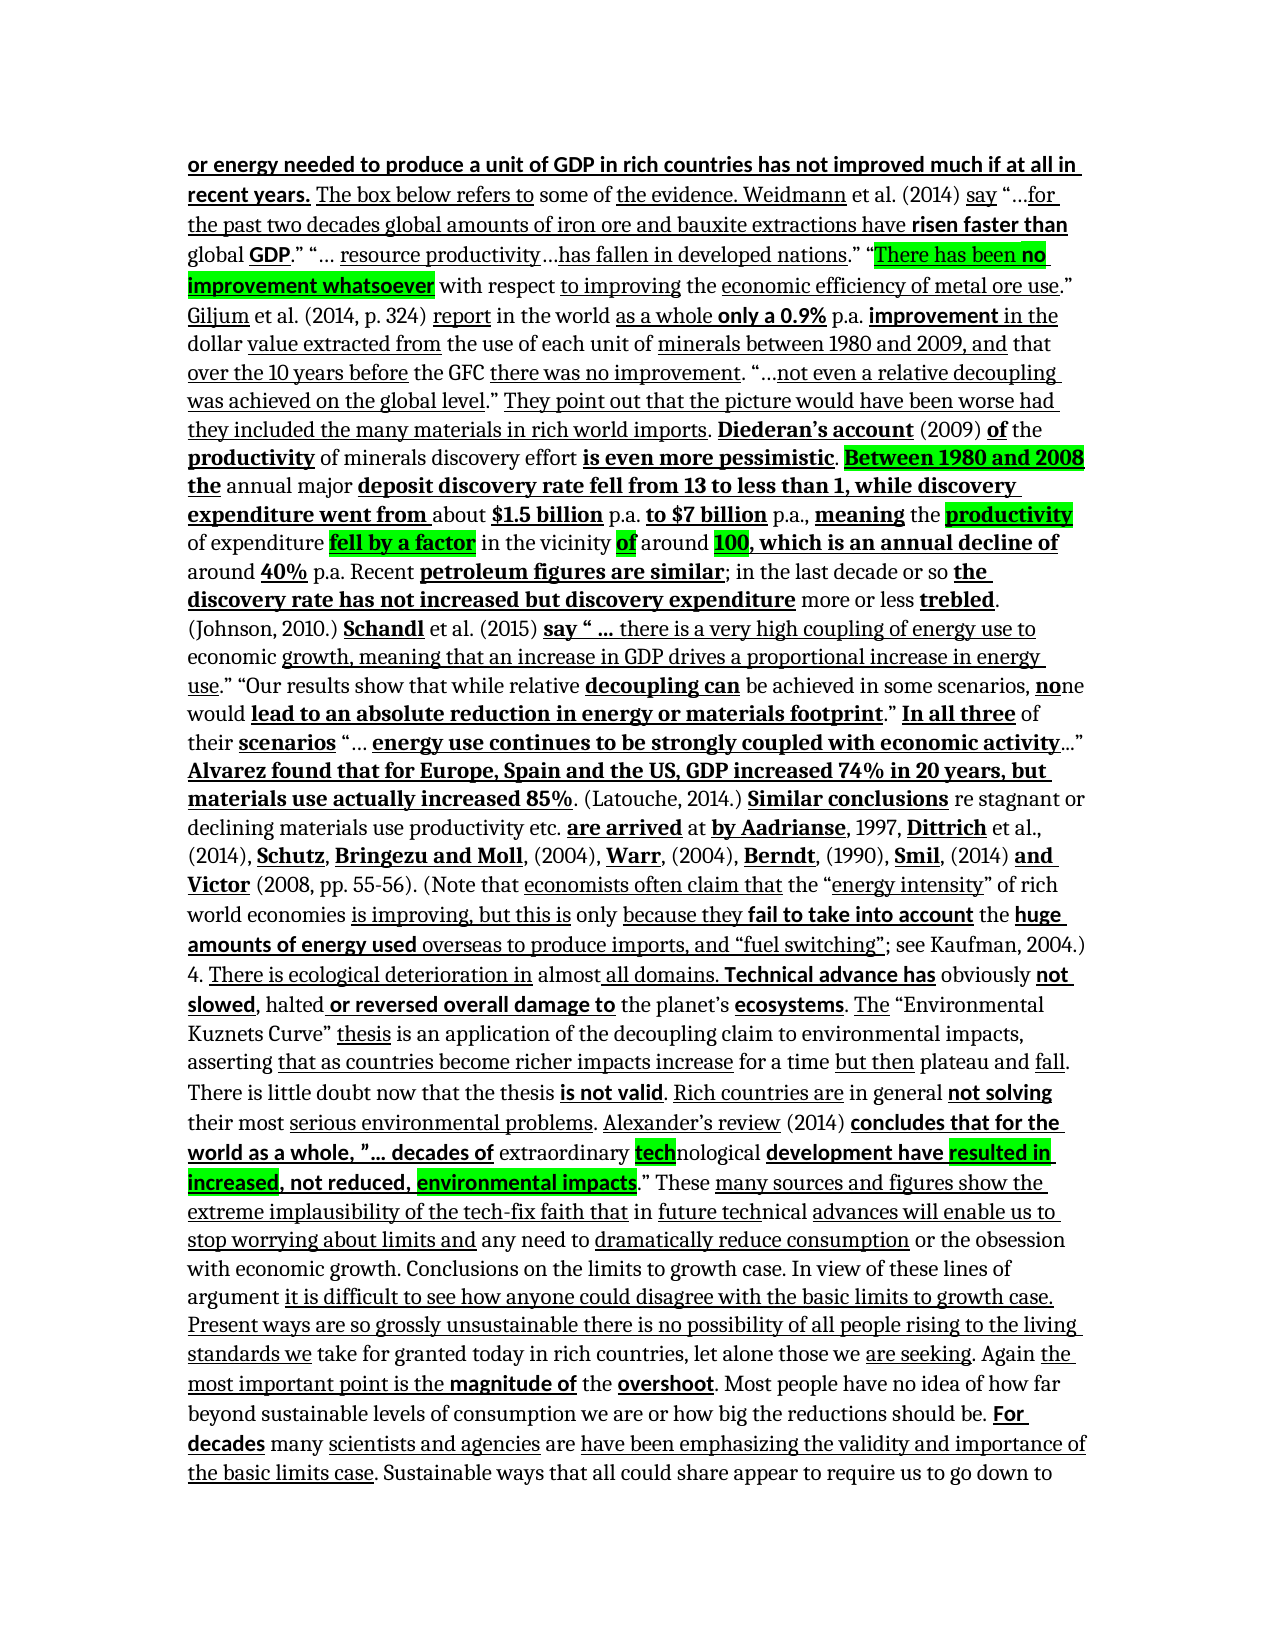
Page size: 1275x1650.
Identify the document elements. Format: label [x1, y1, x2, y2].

text [187, 150, 1087, 1486]
